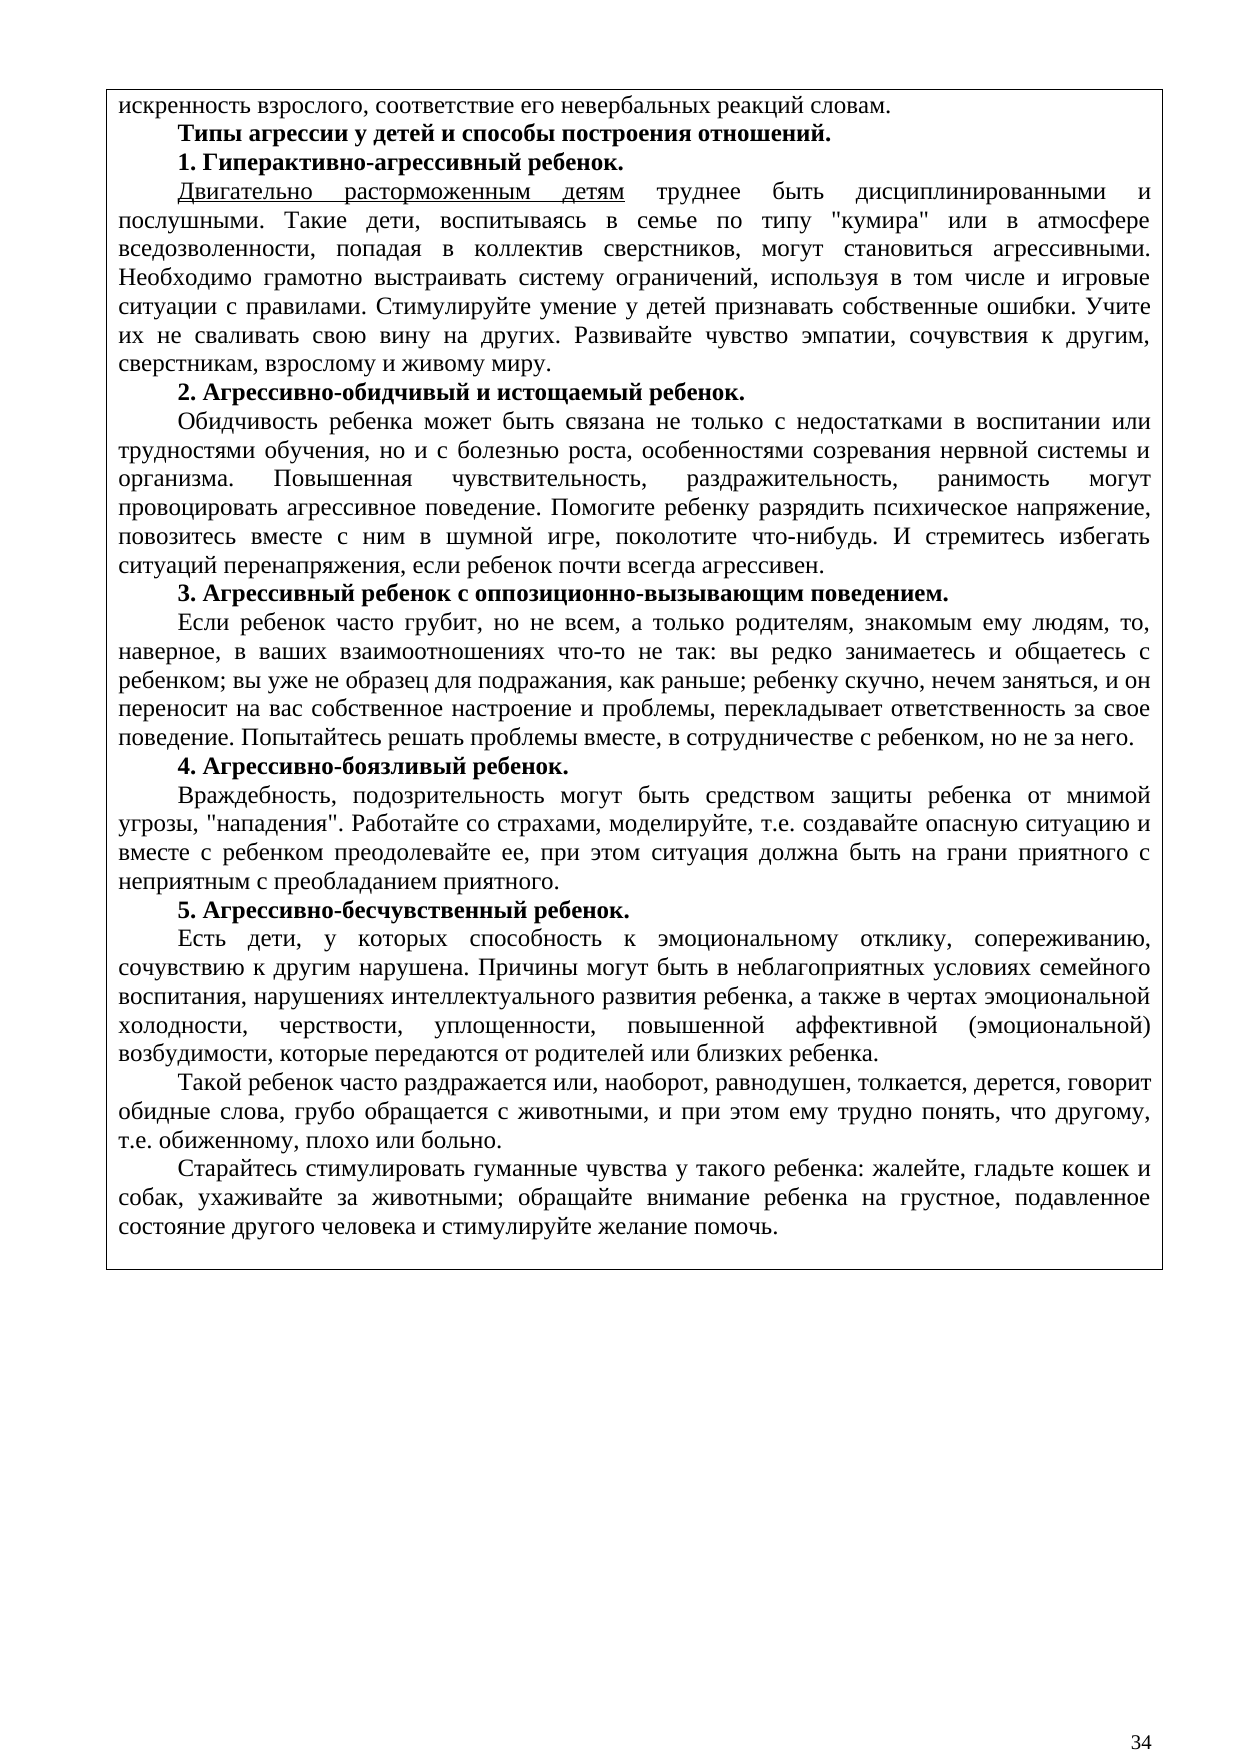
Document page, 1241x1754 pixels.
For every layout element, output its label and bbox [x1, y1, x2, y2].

table_header [107, 90, 1162, 1268]
